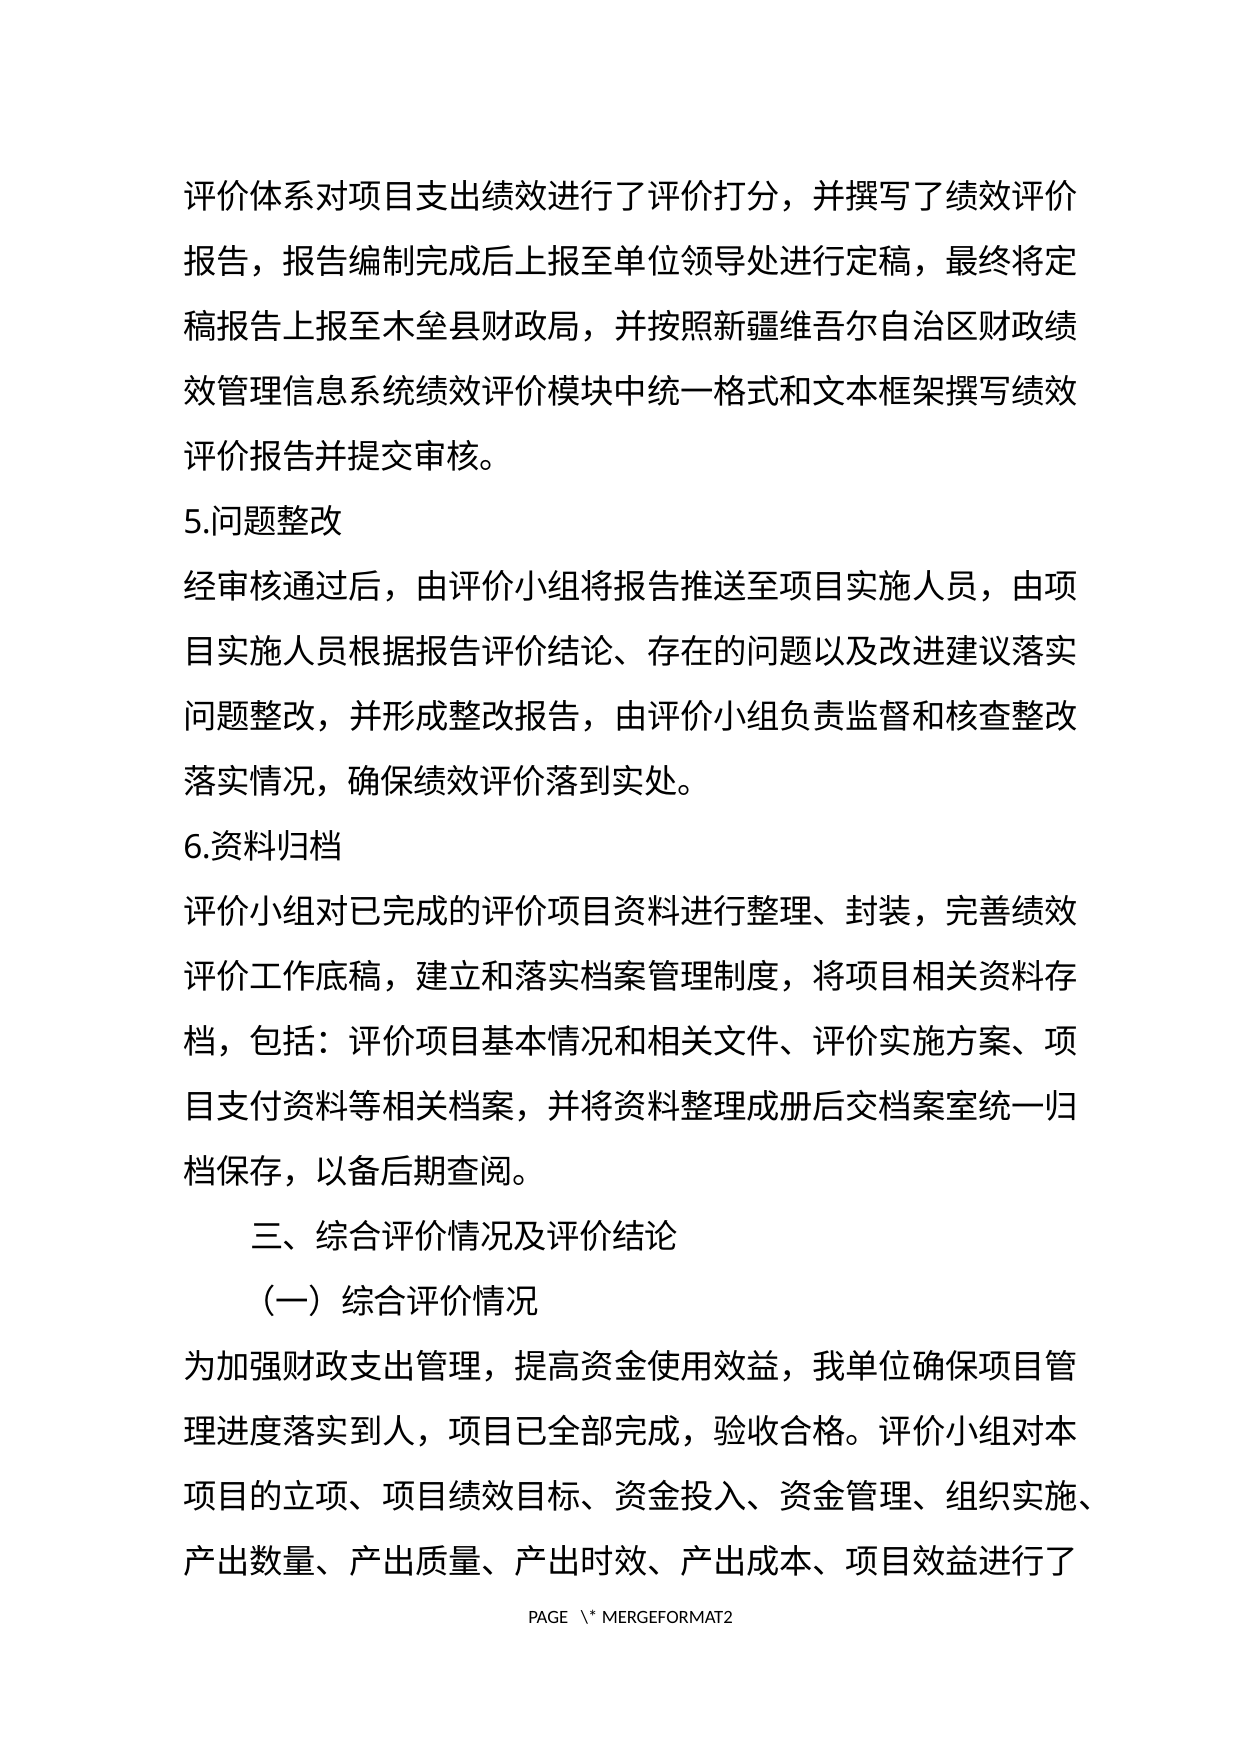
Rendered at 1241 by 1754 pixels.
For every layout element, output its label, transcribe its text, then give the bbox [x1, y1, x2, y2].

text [183, 1267, 1078, 1592]
text 三、综合评价情况及评价结论 [183, 1202, 1078, 1267]
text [183, 162, 1078, 1202]
